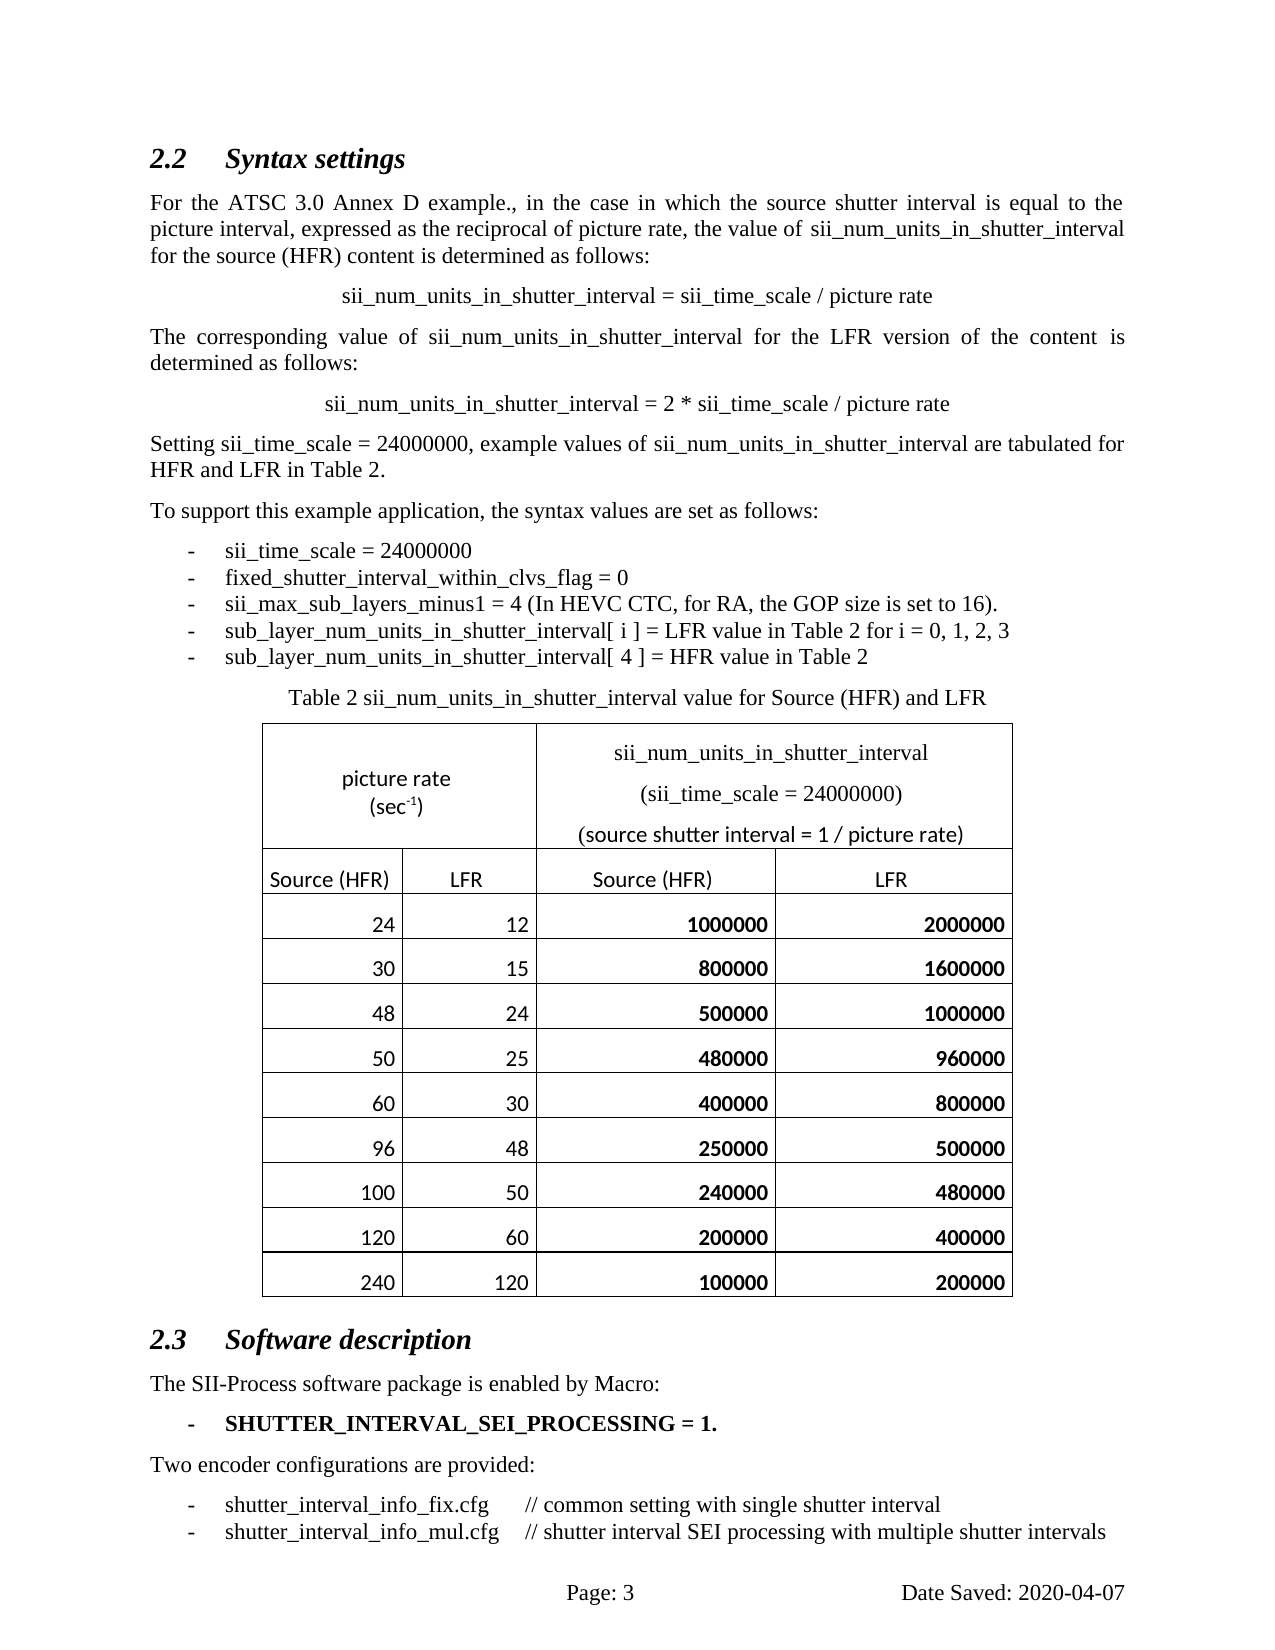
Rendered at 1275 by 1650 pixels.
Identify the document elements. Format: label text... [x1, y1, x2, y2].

table_cell 480000 [537, 1029, 775, 1072]
table_cell 120 [403, 1253, 536, 1296]
subtitle Syntax settings [150, 141, 1125, 175]
text Setting sii_time_scale = 24000000, example values of sii_num_units_in_shutter_interval are tabulated for HFR and LFR in Table 2. [150, 430, 1125, 483]
table_cell 800000 [537, 939, 775, 983]
table_cell LFR [776, 849, 1012, 893]
table_cell 15 [403, 939, 536, 983]
table_header sii_num_units_in_shutter_interval (sii_time_scale = 24000000) (source shutter interval = 1 / picture rate) [537, 724, 1012, 848]
table_cell 2000000 [776, 894, 1012, 938]
list shutter_interval_info_fix.cfg // common setting with single shutter interval [187, 1491, 1125, 1518]
text Two encoder configurations are provided: [150, 1451, 1125, 1477]
table_cell 480000 [776, 1163, 1012, 1207]
table_cell 500000 [776, 1118, 1012, 1162]
text sii_num_units_in_shutter_interval = 2 * sii_time_scale / picture rate [150, 390, 1125, 416]
table_cell 400000 [537, 1073, 775, 1117]
text The SII-Process software package is enabled by Macro: [150, 1370, 1125, 1396]
list sii_max_sub_layers_minus1 = 4 (In HEVC CTC, for RA, the GOP size is set to 16). [187, 590, 1125, 617]
table_cell 50 [263, 1029, 402, 1072]
table_cell 12 [403, 894, 536, 938]
table_cell 60 [263, 1073, 402, 1117]
table_cell 100000 [537, 1253, 775, 1296]
text For the ATSC 3.0 Annex D example., in the case in which the source shutter interval is equal to the picture interval, expressed as the reciprocal of picture rate, the value of sii_num_units_in_shutter_interval for the source (HFR) content is determined as follows: [150, 189, 1125, 268]
table_cell 800000 [776, 1073, 1012, 1117]
list SHUTTER_INTERVAL_SEI_PROCESSING = 1. [187, 1410, 1125, 1437]
table_cell 96 [263, 1118, 402, 1162]
table_cell 48 [263, 984, 402, 1027]
table_cell 120 [263, 1208, 402, 1251]
table_cell 240 [263, 1253, 402, 1296]
table_cell 50 [403, 1163, 536, 1207]
table_cell 24 [263, 894, 402, 938]
table_cell LFR [403, 849, 536, 893]
text To support this example application, the syntax values are set as follows: [150, 497, 1125, 523]
table_cell 1000000 [776, 984, 1012, 1027]
list fixed_shutter_interval_within_clvs_flag = 0 [187, 564, 1125, 590]
text sii_num_units_in_shutter_interval = sii_time_scale / picture rate [150, 282, 1125, 309]
table_cell 200000 [537, 1208, 775, 1251]
table_cell 500000 [537, 984, 775, 1027]
table_cell 30 [263, 939, 402, 983]
table_cell 400000 [776, 1208, 1012, 1251]
table_cell 48 [403, 1118, 536, 1162]
table_cell 24 [403, 984, 536, 1027]
table_cell 960000 [776, 1029, 1012, 1072]
table_cell 250000 [537, 1118, 775, 1162]
table_cell 25 [403, 1029, 536, 1072]
list sub_layer_num_units_in_shutter_interval[ 4 ] = HFR value in Table 2 [187, 643, 1125, 669]
table_cell 200000 [776, 1253, 1012, 1296]
table_cell 1600000 [776, 939, 1012, 983]
list sub_layer_num_units_in_shutter_interval[ i ] = LFR value in Table 2 for i = 0, 1, 2, 3 [187, 617, 1125, 643]
text The corresponding value of sii_num_units_in_shutter_interval for the LFR version of the content is determined as follows: [150, 323, 1125, 376]
table_cell 60 [403, 1208, 536, 1251]
table_cell Source (HFR) [263, 849, 402, 893]
table_cell 240000 [537, 1163, 775, 1207]
table_cell 100 [263, 1163, 402, 1207]
list shutter_interval_info_mul.cfg // shutter interval SEI processing with multiple shutter intervals [187, 1518, 1125, 1544]
subtitle Software description [150, 1322, 1125, 1356]
list sii_time_scale = 24000000 [187, 538, 1125, 564]
table_cell 1000000 [537, 894, 775, 938]
table_header picture rate (sec-1) [263, 724, 536, 848]
table_cell Source (HFR) [537, 849, 775, 893]
table_cell 30 [403, 1073, 536, 1117]
